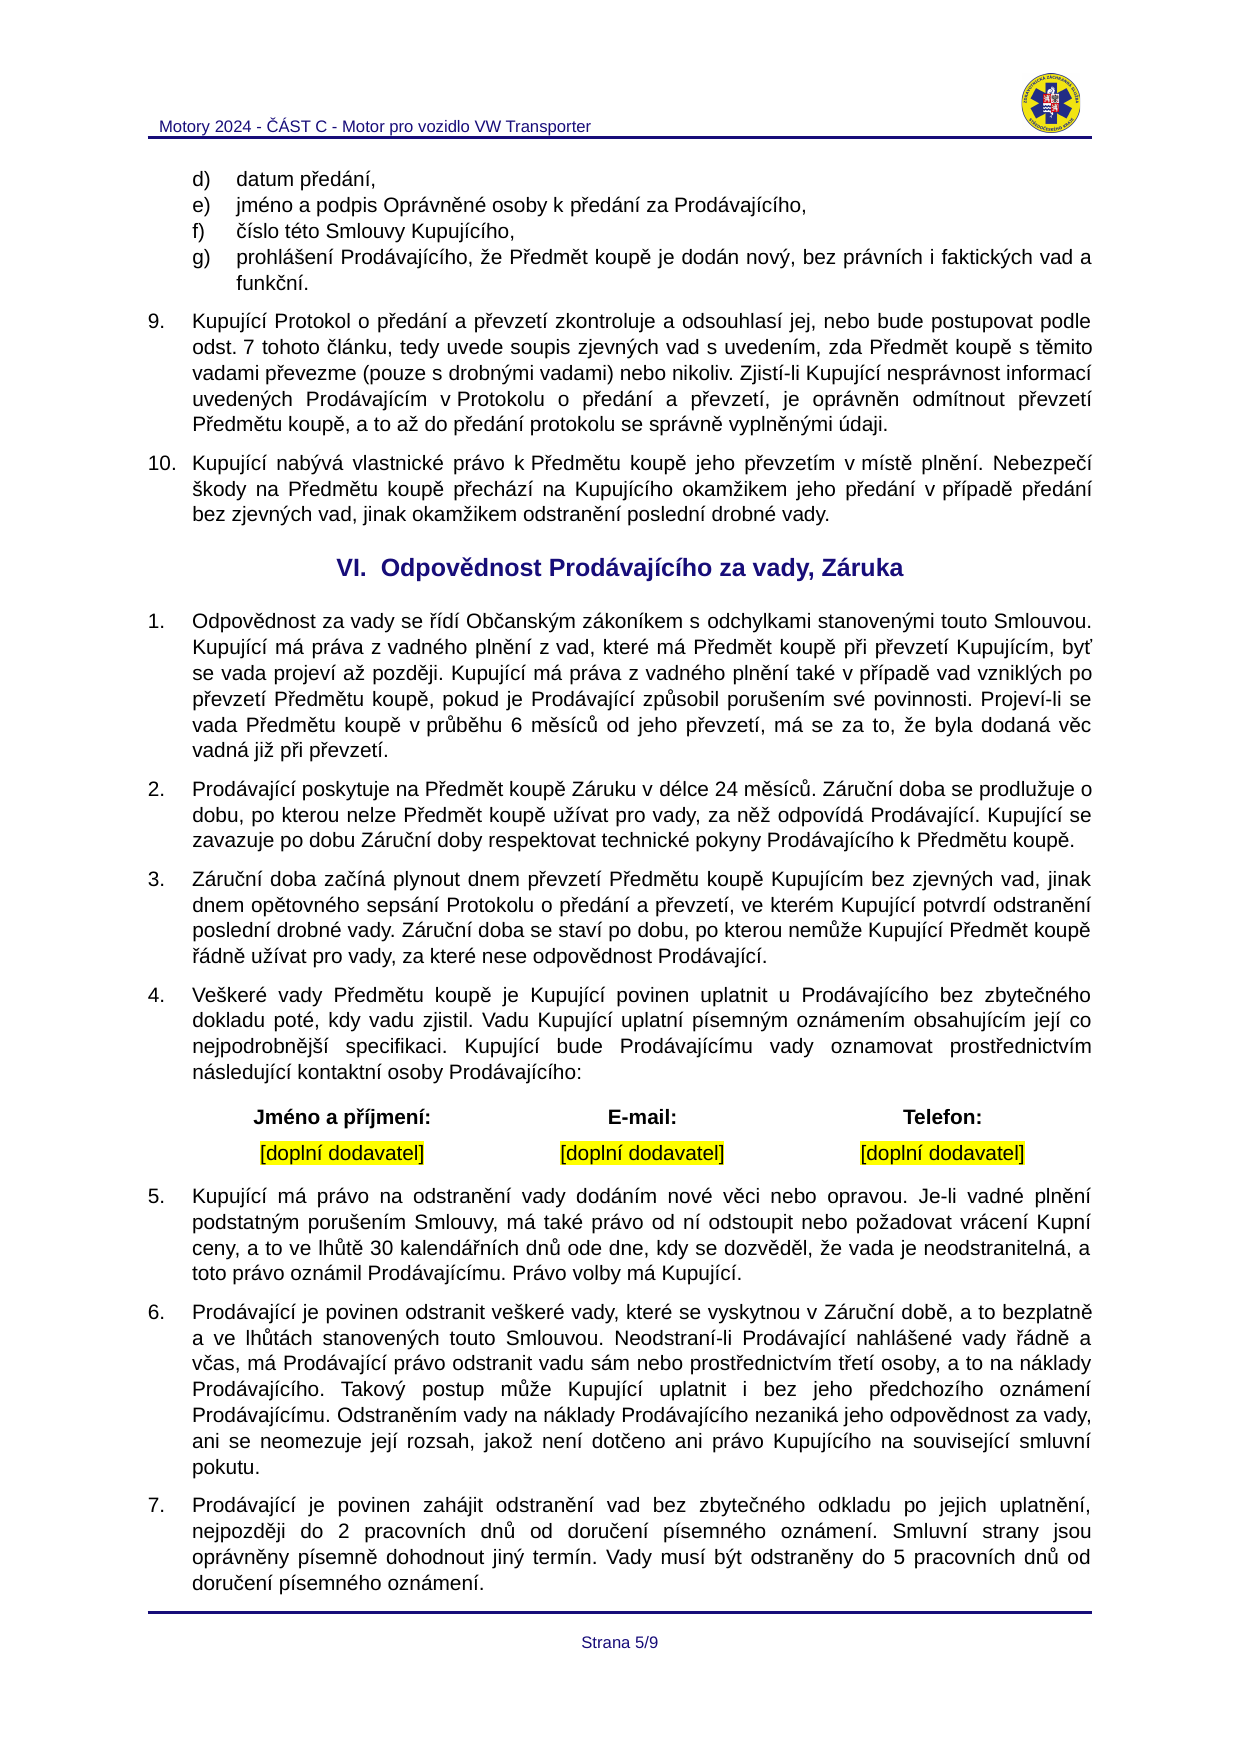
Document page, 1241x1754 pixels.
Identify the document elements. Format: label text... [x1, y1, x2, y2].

text Odpovědnost Prodávajícího za vady, Záruka [148, 553, 1093, 582]
table_cell [doplní dodavatel] [492, 1135, 792, 1171]
text Prodávající je povinen odstranit veškeré vady, které se vyskytnou v Záruční době, a to bezplatně a ve lhůtách stanovených touto Smlouvou. Neodstraní-li Prodávající nahlášené vady řádně a včas, má Prodávající právo odstranit vadu sám nebo prostřednictvím třetí osoby, a to na náklady Prodávajícího. Takový postup může Kupující uplatnit i bez jeho předchozího oznámení Prodávajícímu. Odstraněním vady na náklady Prodávajícího nezaniká jeho odpovědnost za vady, ani se neomezuje její rozsah, jakož není dotčeno ani právo Kupujícího na související smluvní pokutu. [148, 1299, 1093, 1478]
text Prodávající poskytuje na Předmět koupě Záruku v délce 24 měsíců. Záruční doba se prodlužuje o dobu, po kterou nelze Předmět koupě užívat pro vady, za něž odpovídá Prodávající. Kupující se zavazuje po dobu Záruční doby respektovat technické pokyny Prodávajícího k Předmětu koupě. [148, 777, 1093, 852]
text jméno a podpis Oprávněné osoby k předání za Prodávajícího, [192, 193, 1093, 217]
table_cell [doplní dodavatel] [793, 1135, 1093, 1171]
text prohlášení Prodávajícího, že Předmět koupě je dodán nový, bez právních i faktických vad a funkční. [192, 245, 1093, 294]
text Kupující nabývá vlastnické právo k Předmětu koupě jeho převzetím v místě plnění. Nebezpečí škody na Předmětu koupě přechází na Kupujícího okamžikem jeho předání v případě předání bez zjevných vad, jinak okamžikem odstranění poslední drobné vady. [148, 451, 1093, 526]
text datum předání, [192, 167, 1093, 191]
table_header Jméno a příjmení: [192, 1098, 492, 1135]
text Záruční doba začíná plynout dnem převzetí Předmětu koupě Kupujícím bez zjevných vad, jinak dnem opětovného sepsání Protokolu o předání a převzetí, ve kterém Kupující potvrdí odstranění poslední drobné vady. Záruční doba se staví po dobu, po kterou nemůže Kupující Předmět koupě řádně užívat pro vady, za které nese odpovědnost Prodávající. [148, 867, 1093, 968]
text číslo této Smlouvy Kupujícího, [192, 219, 1093, 243]
text Kupující má právo na odstranění vady dodáním nové věci nebo opravou. Je-li vadné plnění podstatným porušením Smlouvy, má také právo od ní odstoupit nebo požadovat vrácení Kupní ceny, a to ve lhůtě 30 kalendářních dnů ode dne, kdy se dozvěděl, že vada je neodstranitelná, a toto právo oznámil Prodávajícímu. Právo volby má Kupující. [148, 1184, 1093, 1285]
text Kupující Protokol o předání a převzetí zkontroluje a odsouhlasí jej, nebo bude postupovat podle odst. 7 tohoto článku, tedy uvede soupis zjevných vad s uvedením, zda Předmět koupě s těmito vadami převezme (pouze s drobnými vadami) nebo nikoliv. Zjistí-li Kupující nesprávnost informací uvedených Prodávajícím v Protokolu o předání a převzetí, je oprávněn odmítnout převzetí Předmětu koupě, a to až do předání protokolu se správně vyplněnými údaji. [148, 309, 1093, 436]
picture [1021, 73, 1081, 133]
table_header E-mail: [492, 1098, 792, 1135]
text Veškeré vady Předmětu koupě je Kupující povinen uplatnit u Prodávajícího bez zbytečného dokladu poté, kdy vadu zjistil. Vadu Kupující uplatní písemným oznámením obsahujícím její co nejpodrobnější specifikaci. Kupující bude Prodávajícímu vady oznamovat prostřednictvím následující kontaktní osoby Prodávajícího: [148, 982, 1093, 1084]
text Odpovědnost za vady se řídí Občanským zákoníkem s odchylkami stanovenými touto Smlouvou. Kupující má práva z vadného plnění z vad, které má Předmět koupě při převzetí Kupujícím, byť se vada projeví až později. Kupující má práva z vadného plnění také v případě vad vzniklých po převzetí Předmětu koupě, pokud je Prodávající způsobil porušením své povinnosti. Projeví-li se vada Předmětu koupě v průběhu 6 měsíců od jeho převzetí, má se za to, že byla dodaná věc vadná již při převzetí. [148, 609, 1093, 762]
table_cell [doplní dodavatel] [192, 1135, 492, 1171]
table_header Telefon: [793, 1098, 1093, 1135]
text Prodávající je povinen zahájit odstranění vad bez zbytečného odkladu po jejich uplatnění, nejpozději do 2 pracovních dnů od doručení písemného oznámení. Smluvní strany jsou oprávněny písemně dohodnout jiný termín. Vady musí být odstraněny do 5 pracovních dnů od doručení písemného oznámení. [148, 1493, 1093, 1594]
